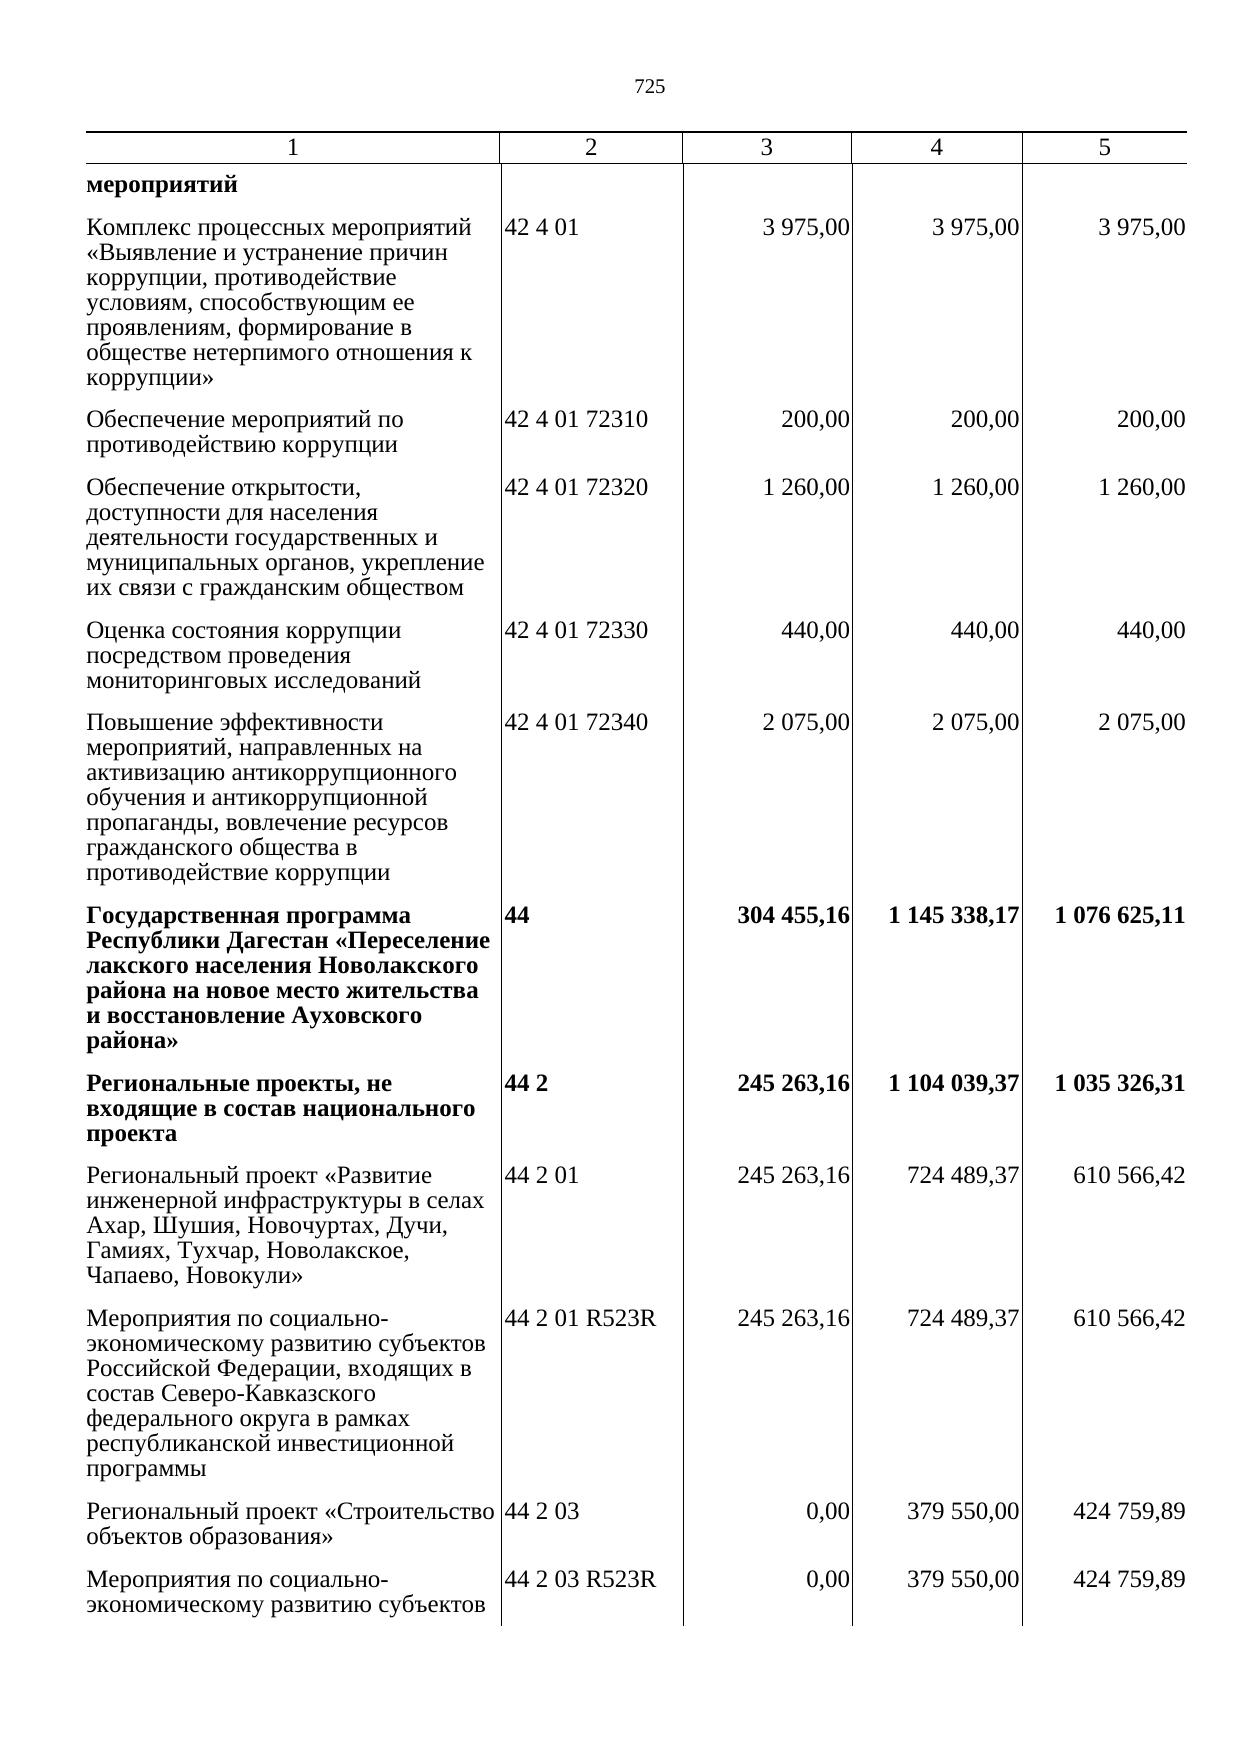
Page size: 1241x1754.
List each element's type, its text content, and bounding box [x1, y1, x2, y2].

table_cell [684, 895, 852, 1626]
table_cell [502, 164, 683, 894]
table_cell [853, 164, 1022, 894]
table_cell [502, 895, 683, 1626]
table_header 5 [1023, 133, 1187, 163]
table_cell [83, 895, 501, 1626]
table_header 2 [500, 133, 682, 163]
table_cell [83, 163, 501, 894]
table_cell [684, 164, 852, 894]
table_header 4 [852, 133, 1022, 163]
table_header 3 [683, 133, 851, 163]
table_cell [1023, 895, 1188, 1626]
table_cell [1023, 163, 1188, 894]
table_header 1 [86, 133, 499, 163]
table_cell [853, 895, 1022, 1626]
